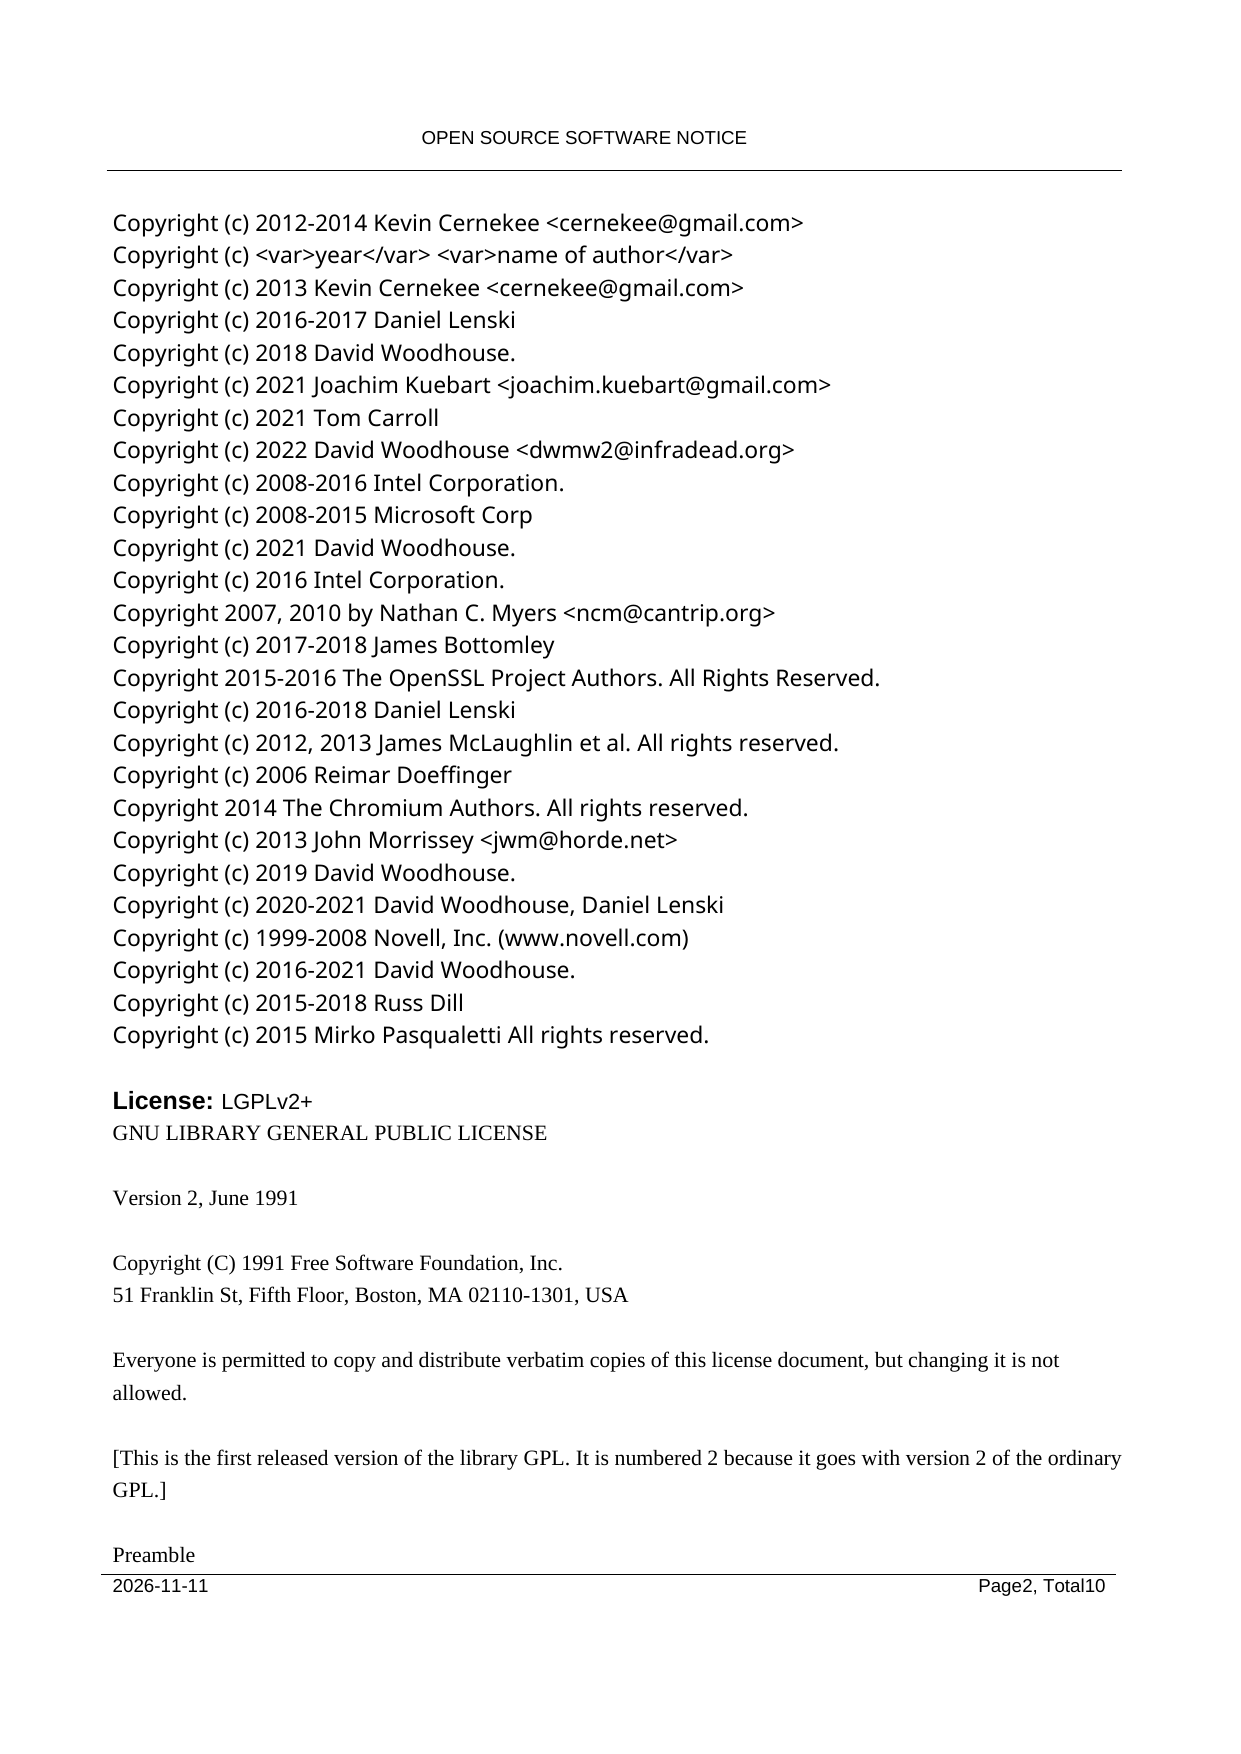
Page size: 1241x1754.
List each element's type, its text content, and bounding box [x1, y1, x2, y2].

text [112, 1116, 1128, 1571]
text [112, 206, 1128, 1084]
text License: LGPLv2+ [112, 1084, 1128, 1116]
